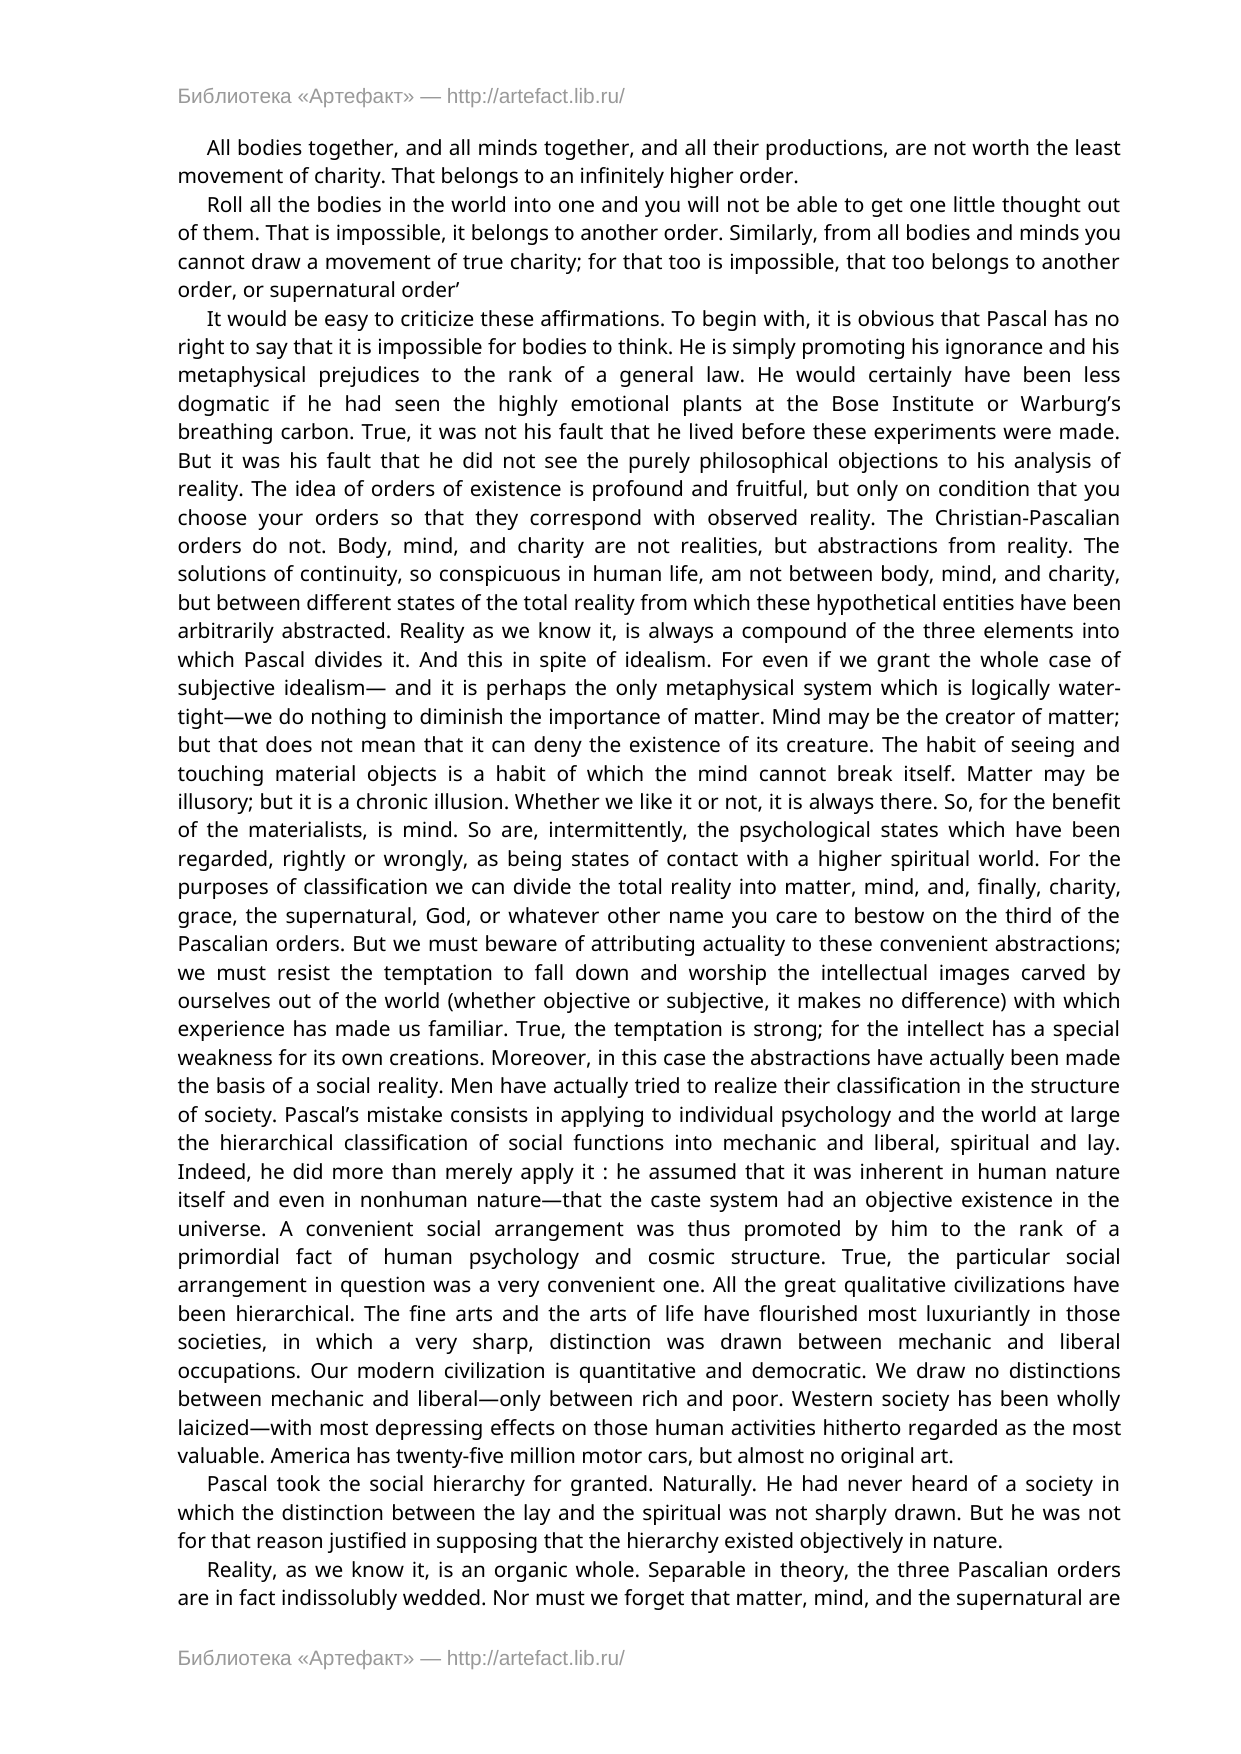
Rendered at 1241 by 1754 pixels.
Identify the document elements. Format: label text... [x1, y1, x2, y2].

text Roll all the bodies in the world into one and you will not be able to get one little thought out of them. That is impossible, it belongs to another order. Similarly, from all bodies and minds you cannot draw a movement of true charity; for that too is impossible, that too belongs to another order, or supernatural order’ [177, 190, 1122, 304]
text It would be easy to criticize these affirmations. To begin with, it is obvious that Pascal has no right to say that it is impossible for bodies to think. He is simply promoting his ignorance and his metaphysical prejudices to the rank of a general law. He would certainly have been less dogmatic if he had seen the highly emotional plants at the Bose Institute or Warburg’s breathing carbon. True, it was not his fault that he lived before these experiments were made. But it was his fault that he did not see the purely philosophical objections to his analysis of reality. The idea of orders of existence is profound and fruitful, but only on condition that you choose your orders so that they correspond with observed reality. The Christian-Pascalian orders do not. Body, mind, and charity are not realities, but abstractions from reality. The solutions of continuity, so conspicuous in human life, am not between body, mind, and charity, but between different states of the total reality from which these hypothetical entities have been arbitrarily abstracted. Reality as we know it, is always a compound of the three elements into which Pascal divides it. And this in spite of idealism. For even if we grant the whole case of subjective idealism— and it is perhaps the only metaphysical system which is logically water-tight—we do nothing to diminish the importance of matter. Mind may be the creator of matter; but that does not mean that it can deny the existence of its creature. The habit of seeing and touching material objects is a habit of which the mind cannot break itself. Matter may be illusory; but it is a chronic illusion. Whether we like it or not, it is always there. So, for the benefit of the materialists, is mind. So are, intermittently, the psychological states which have been regarded, rightly or wrongly, as being states of contact with a higher spiritual world. For the purposes of classification we can divide the total reality into matter, mind, and, finally, charity, grace, the supernatural, God, or whatever other name you care to bestow on the third of the Pascalian orders. But we must beware of attributing actuality to these convenient abstractions; we must resist the temptation to fall down and worship the intellectual images carved by ourselves out of the world (whether objective or subjective, it makes no difference) with which experience has made us familiar. True, the temptation is strong; for the intellect has a special weakness for its own creations. Moreover, in this case the abstractions have actually been made the basis of a social reality. Men have actually tried to realize their classification in the structure of society. Pascal’s mistake consists in applying to individual psychology and the world at large the hierarchical classification of social functions into mechanic and liberal, spiritual and lay. Indeed, he did more than merely apply it : he assumed that it was inherent in human nature itself and even in nonhuman nature—that the caste system had an objective existence in the universe. A convenient social arrangement was thus promoted by him to the rank of a primordial fact of human psychology and cosmic structure. True, the particular social arrangement in question was a very convenient one. All the great qualitative civilizations have been hierarchical. The fine arts and the arts of life have flourished most luxuriantly in those societies, in which a very sharp, distinction was drawn between mechanic and liberal occupations. Our modern civilization is quantitative and democratic. We draw no distinctions between mechanic and liberal—only between rich and poor. Western society has been wholly laicized—with most depressing effects on those human activities hitherto regarded as the most valuable. America has twenty-five million motor cars, but almost no original art. [177, 304, 1122, 1469]
text All bodies together, and all minds together, and all their productions, are not worth the least movement of charity. That belongs to an infinitely higher order. [177, 133, 1122, 190]
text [177, 1555, 1122, 1612]
text Pascal took the social hierarchy for granted. Naturally. He had never heard of a society in which the distinction between the lay and the spiritual was not sharply drawn. But he was not for that reason justified in supposing that the hierarchy existed objectively in nature. [177, 1469, 1122, 1555]
